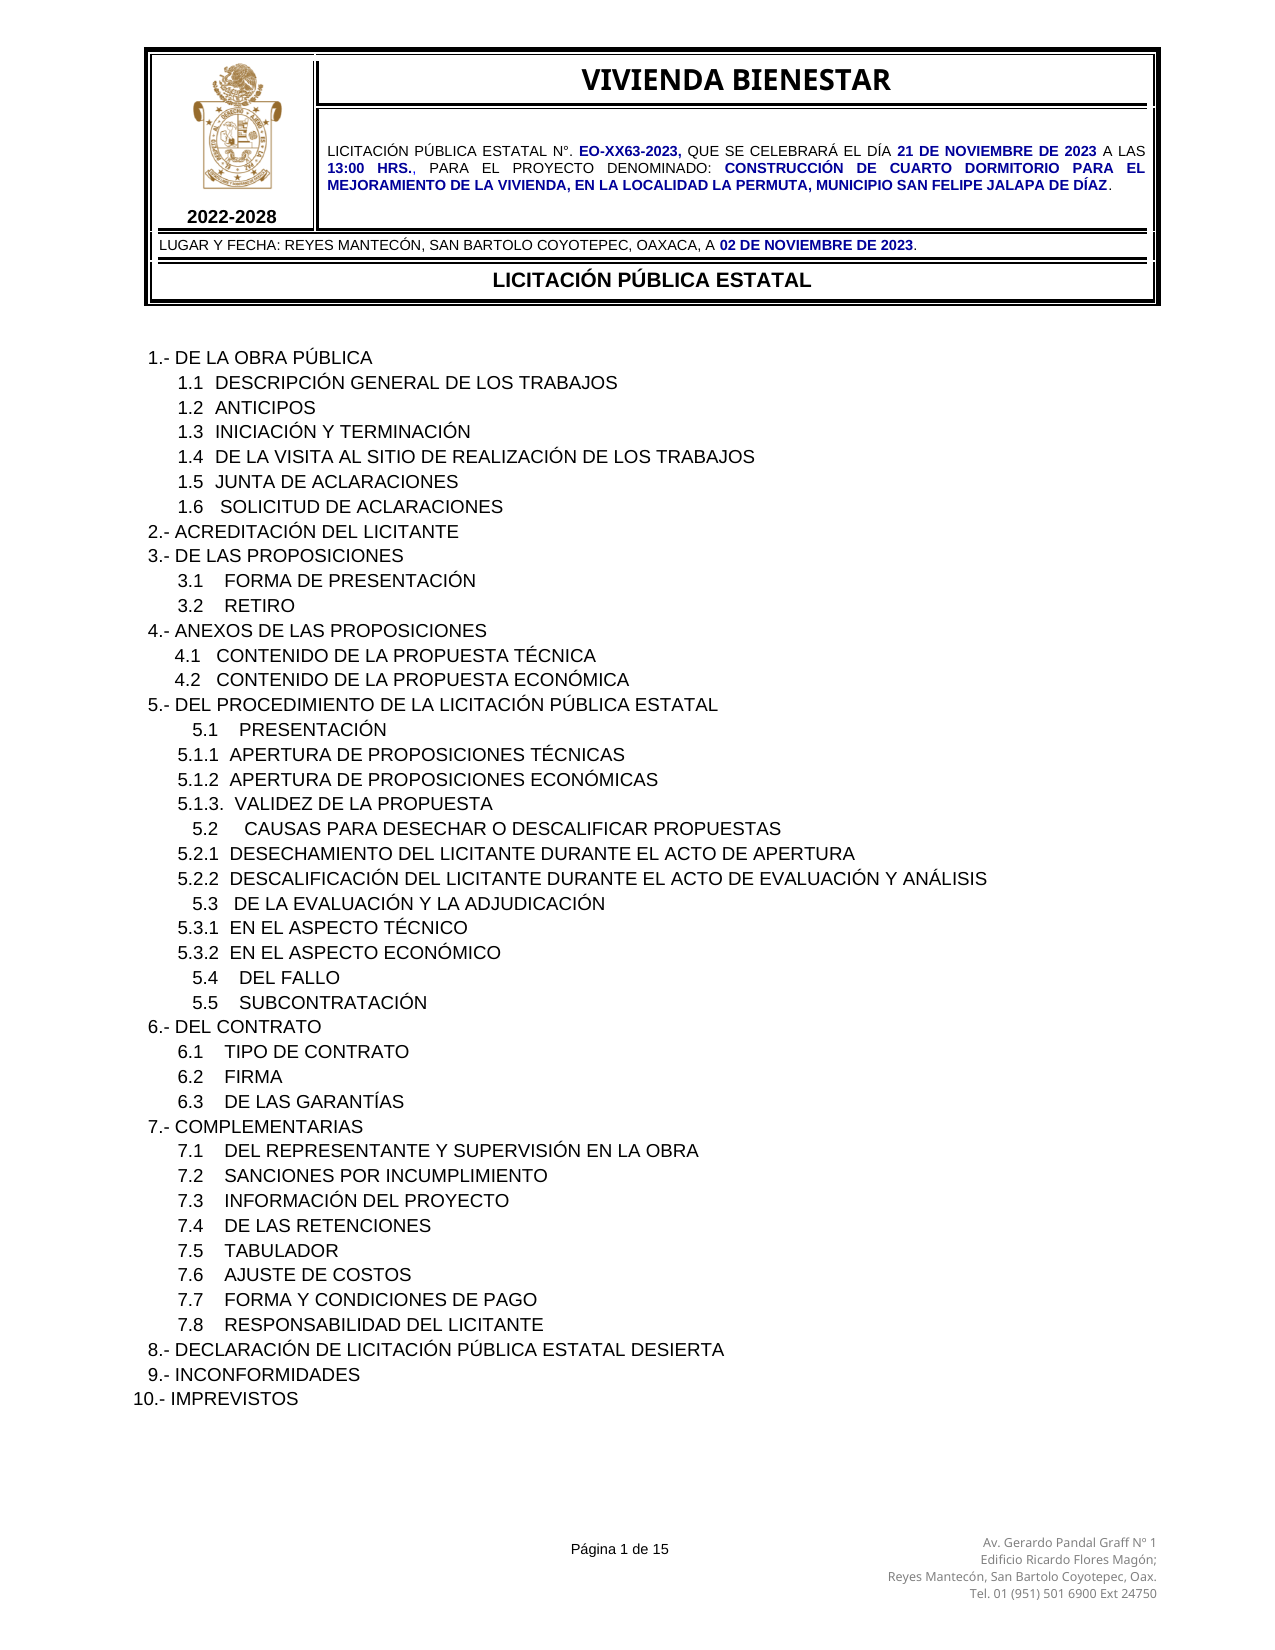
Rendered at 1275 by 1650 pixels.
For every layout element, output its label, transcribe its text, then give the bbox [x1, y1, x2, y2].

text 7.5 TABULADOR [177, 1239, 1152, 1261]
text 7.4 DE LAS RETENCIONES [177, 1215, 1152, 1236]
text 5.1.3. VALIDEZ DE LA PROPUESTA [177, 793, 1152, 815]
text 7.1 DEL REPRESENTANTE Y SUPERVISIÓN EN LA OBRA [177, 1140, 1152, 1162]
text 5.5 SUBCONTRATACIÓN [192, 992, 1152, 1013]
text 5.1.1 APERTURA DE PROPOSICIONES TÉCNICAS [177, 744, 1152, 765]
list SOLICITUD DE ACLARACIONES [177, 496, 1152, 517]
list DESCRIPCIÓN GENERAL DE LOS TRABAJOS [177, 372, 1152, 393]
text 5.1 PRESENTACIÓN [192, 719, 1152, 740]
text 6.- DEL CONTRATO [148, 1016, 1152, 1038]
list JUNTA DE ACLARACIONES [177, 471, 1152, 492]
text 3.2 RETIRO [177, 595, 1152, 616]
text 7.8 RESPONSABILIDAD DEL LICITANTE [177, 1314, 1152, 1335]
text 5.- DEL PROCEDIMIENTO DE LA LICITACIÓN PÚBLICA ESTATAL [148, 694, 1152, 716]
list INICIACIÓN Y TERMINACIÓN [177, 421, 1152, 443]
text 3.- DE LAS PROPOSICIONES [148, 545, 1152, 567]
list ANTICIPOS [177, 397, 1152, 418]
picture [187, 59, 285, 188]
text 1.- DE LA OBRA PÚBLICA [148, 347, 1152, 368]
text 6.2 FIRMA [177, 1066, 1152, 1087]
text 7.7 FORMA Y CONDICIONES DE PAGO [177, 1289, 1152, 1311]
text 5.3 DE LA EVALUACIÓN Y LA ADJUDICACIÓN [192, 892, 1152, 914]
text 3.1 FORMA DE PRESENTACIÓN [177, 570, 1152, 592]
text 6.1 TIPO DE CONTRATO [177, 1041, 1152, 1063]
text 5.2.1 DESECHAMIENTO DEL LICITANTE DURANTE EL ACTO DE APERTURA [177, 843, 1152, 864]
text 5.3.1 EN EL ASPECTO TÉCNICO [177, 917, 1152, 939]
text 4.- ANEXOS DE LAS PROPOSICIONES [148, 620, 1152, 641]
text 5.2.2 DESCALIFICACIÓN DEL LICITANTE DURANTE EL ACTO DE EVALUACIÓN Y ANÁLISIS [177, 868, 1152, 889]
text 5.1.2 APERTURA DE PROPOSICIONES ECONÓMICAS [177, 768, 1152, 790]
text 2.- ACREDITACIÓN DEL LICITANTE [148, 521, 1152, 542]
text 8.- DECLARACIÓN DE LICITACIÓN PÚBLICA ESTATAL DESIERTA [148, 1339, 1152, 1360]
text 5.3.2 EN EL ASPECTO ECONÓMICO [177, 942, 1152, 963]
list DE LA VISITA AL SITIO DE REALIZACIÓN DE LOS TRABAJOS [177, 446, 1152, 468]
text 4.1 CONTENIDO DE LA PROPUESTA TÉCNICA [133, 644, 1152, 666]
text 10.- IMPREVISTOS [133, 1388, 1152, 1410]
text 5.4 DEL FALLO [192, 967, 1152, 988]
text 5.2 CAUSAS PARA DESECHAR O DESCALIFICAR PROPUESTAS [192, 818, 1152, 839]
text 9.- INCONFORMIDADES [148, 1363, 1152, 1385]
text 7.2 SANCIONES POR INCUMPLIMIENTO [177, 1165, 1152, 1187]
text 6.3 DE LAS GARANTÍAS [177, 1091, 1152, 1112]
text 7.3 INFORMACIÓN DEL PROYECTO [177, 1190, 1152, 1211]
text 7.6 AJUSTE DE COSTOS [177, 1264, 1152, 1286]
text 7.- COMPLEMENTARIAS [148, 1116, 1152, 1137]
text 4.2 CONTENIDO DE LA PROPUESTA ECONÓMICA [133, 669, 1152, 691]
